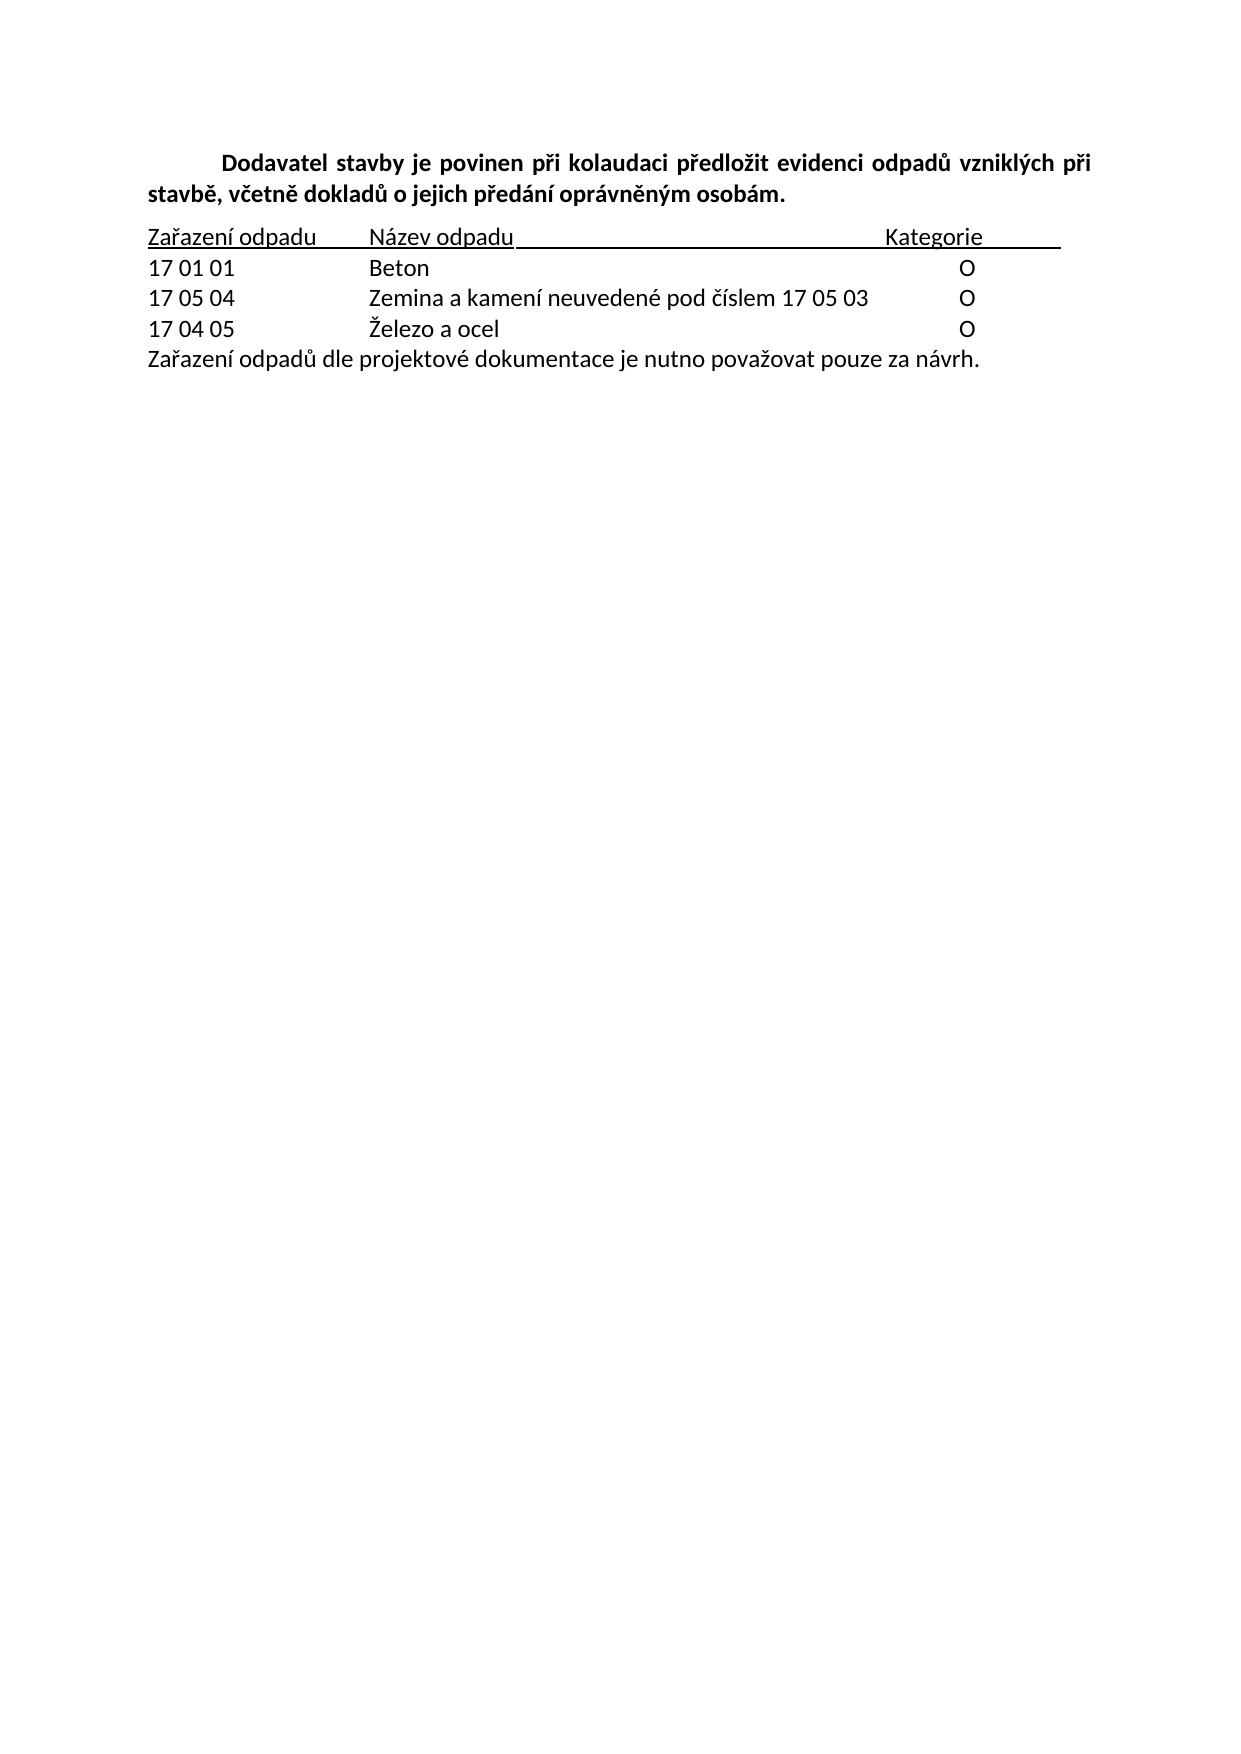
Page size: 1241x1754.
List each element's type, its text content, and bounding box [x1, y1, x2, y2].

text 17 04 05 Železo a ocel O [148, 313, 1093, 343]
text 17 01 01 Beton O [148, 252, 1093, 282]
text Zařazení odpadu Název odpadu Kategorie [148, 221, 1093, 252]
text Zařazení odpadů dle projektové dokumentace je nutno považovat pouze za návrh. [148, 343, 1093, 374]
text 17 05 04 Zemina a kamení neuvedené pod číslem 17 05 03 O [148, 282, 1093, 313]
text Dodavatel stavby je povinen při kolaudaci předložit evidenci odpadů vzniklých při stavbě, včetně dokladů o jejich předání oprávněným osobám. [148, 148, 1093, 209]
